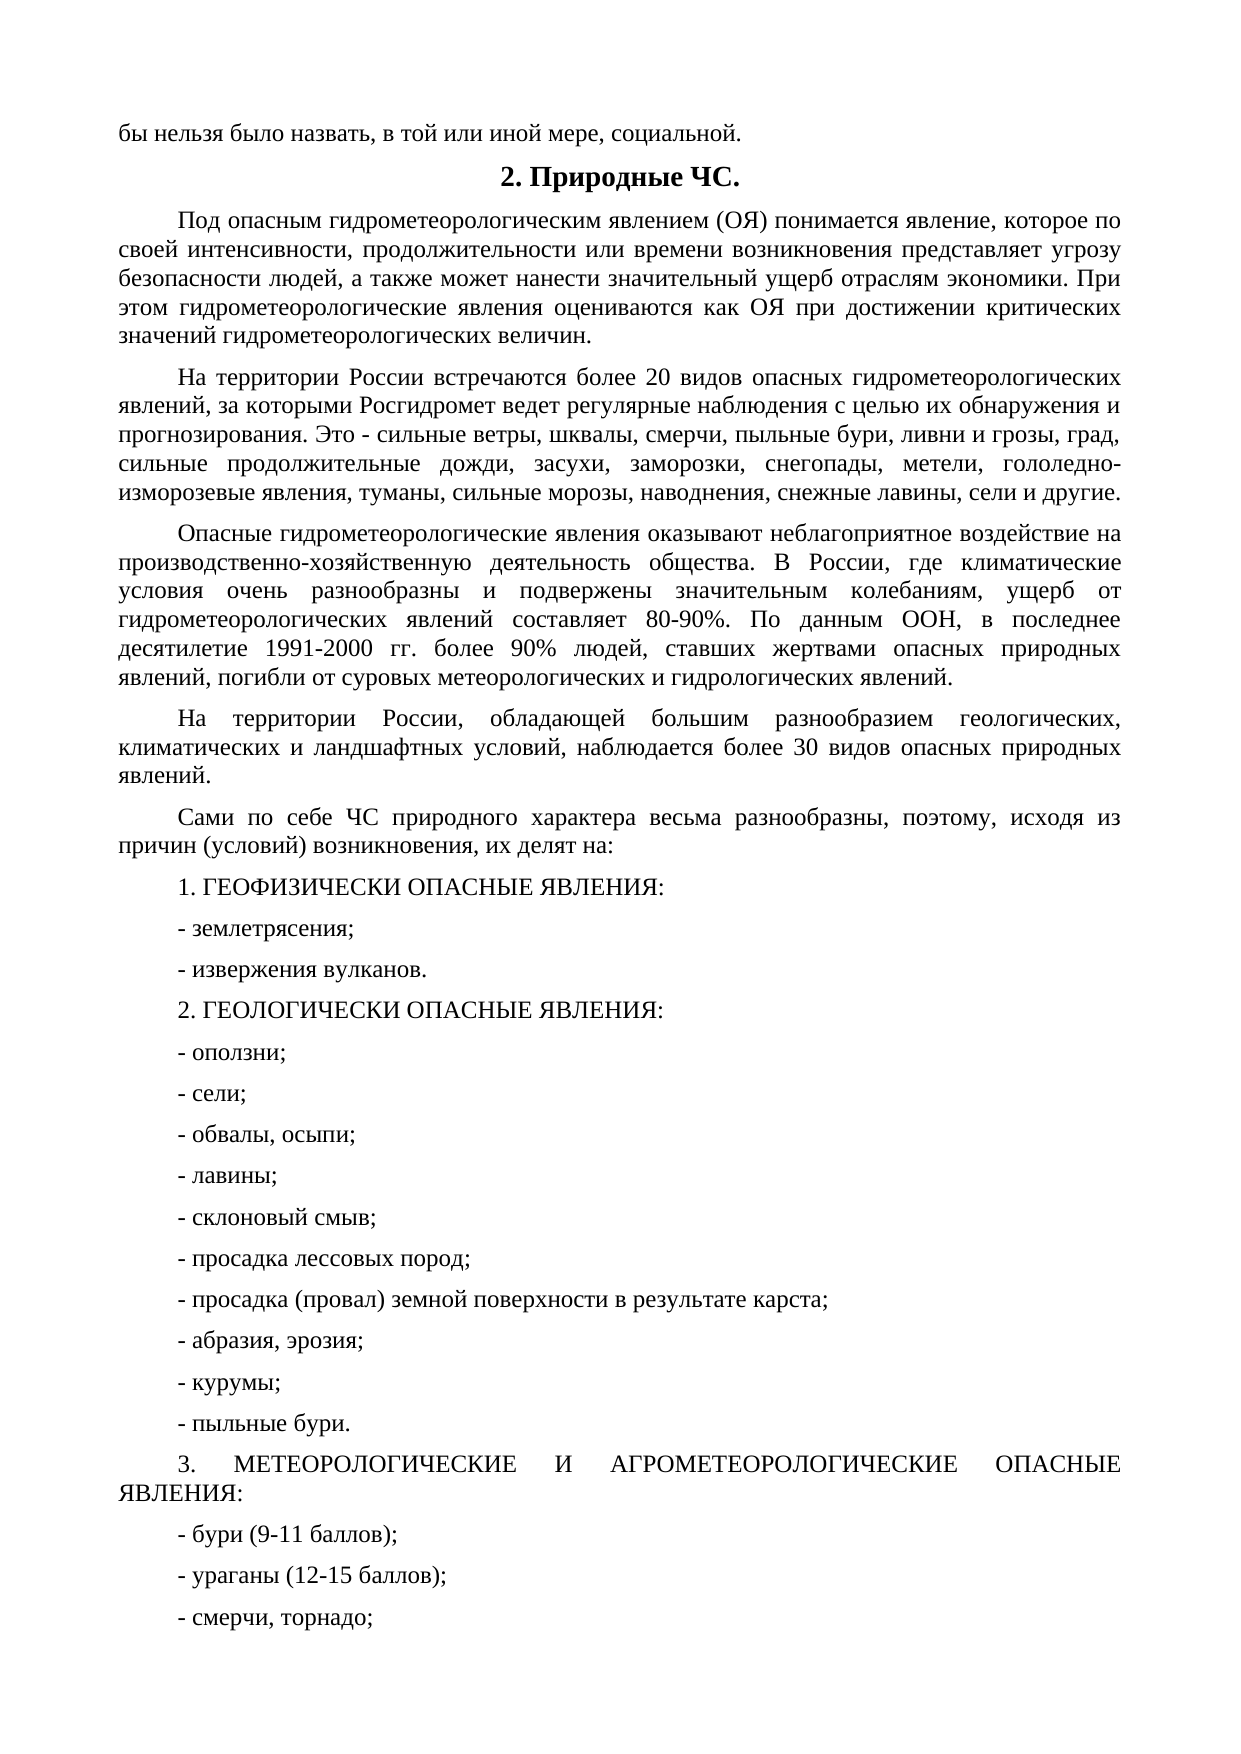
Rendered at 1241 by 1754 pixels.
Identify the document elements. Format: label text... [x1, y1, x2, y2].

text - курумы; [118, 1367, 1122, 1395]
text На территории России встречаются более 20 видов опасных гидрометеорологических явлений, за которыми Росгидромет ведет регулярные наблюдения с целью их обнаружения и прогнозирования. Это - сильные ветры, шквалы, смерчи, пыльные бури, ливни и грозы, град, сильные продолжительные дожди, засухи, заморозки, снегопады, метели, гололедно-изморозевые явления, туманы, сильные морозы, наводнения, снежные лавины, сели и другие. [118, 362, 1122, 505]
text 3. МЕТЕОРОЛОГИЧЕСКИЕ И АГРОМЕТЕОРОЛОГИЧЕСКИЕ ОПАСНЫЕ ЯВЛЕНИЯ: [118, 1449, 1122, 1507]
text 2. Природные ЧС. [118, 159, 1122, 193]
text 2. ГЕОЛОГИЧЕСКИ ОПАСНЫЕ ЯВЛЕНИЯ: [118, 995, 1122, 1024]
text - бури (9-11 баллов); [118, 1519, 1122, 1548]
text 1. ГЕОФИЗИЧЕСКИ ОПАСНЫЕ ЯВЛЕНИЯ: [118, 872, 1122, 900]
text На территории России, обладающей большим разнообразием геологических, климатических и ландшафтных условий, наблюдается более 30 видов опасных природных явлений. [118, 703, 1122, 789]
text - пыльные бури. [118, 1408, 1122, 1437]
text - ураганы (12-15 баллов); [118, 1560, 1122, 1589]
text - сели; [118, 1078, 1122, 1107]
text Опасные гидрометеорологические явления оказывают неблагоприятное воздействие на производственно-хозяйственную деятельность общества. В России, где климатические условия очень разнообразны и подвержены значительным колебаниям, ущерб от гидрометеорологических явлений составляет 80-90%. По данным ООН, в последнее десятилетие 1991-2000 гг. более 90% людей, ставших жертвами опасных природных явлений, погибли от суровых метеорологических и гидрологических явлений. [118, 518, 1122, 690]
text - просадка лессовых пород; [118, 1243, 1122, 1272]
text - лавины; [118, 1160, 1122, 1189]
text - смерчи, торнадо; [118, 1602, 1122, 1630]
text - обвалы, осыпи; [118, 1119, 1122, 1148]
text - абразия, эрозия; [118, 1325, 1122, 1354]
text - просадка (провал) земной поверхности в результате карста; [118, 1284, 1122, 1313]
text - склоновый смыв; [118, 1202, 1122, 1230]
text - извержения вулканов. [118, 954, 1122, 983]
text - землетрясения; [118, 913, 1122, 942]
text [118, 118, 1122, 147]
text Под опасным гидрометеорологическим явлением (ОЯ) понимается явление, которое по своей интенсивности, продолжительности или времени возникновения представляет угрозу безопасности людей, а также может нанести значительный ущерб отраслям экономики. При этом гидрометеорологические явления оцениваются как ОЯ при достижении критических значений гидрометеорологических величин. [118, 205, 1122, 349]
text Сами по себе ЧС природного характера весьма разнообразны, поэтому, исходя из причин (условий) возникновения, их делят на: [118, 802, 1122, 859]
text - оползни; [118, 1037, 1122, 1065]
